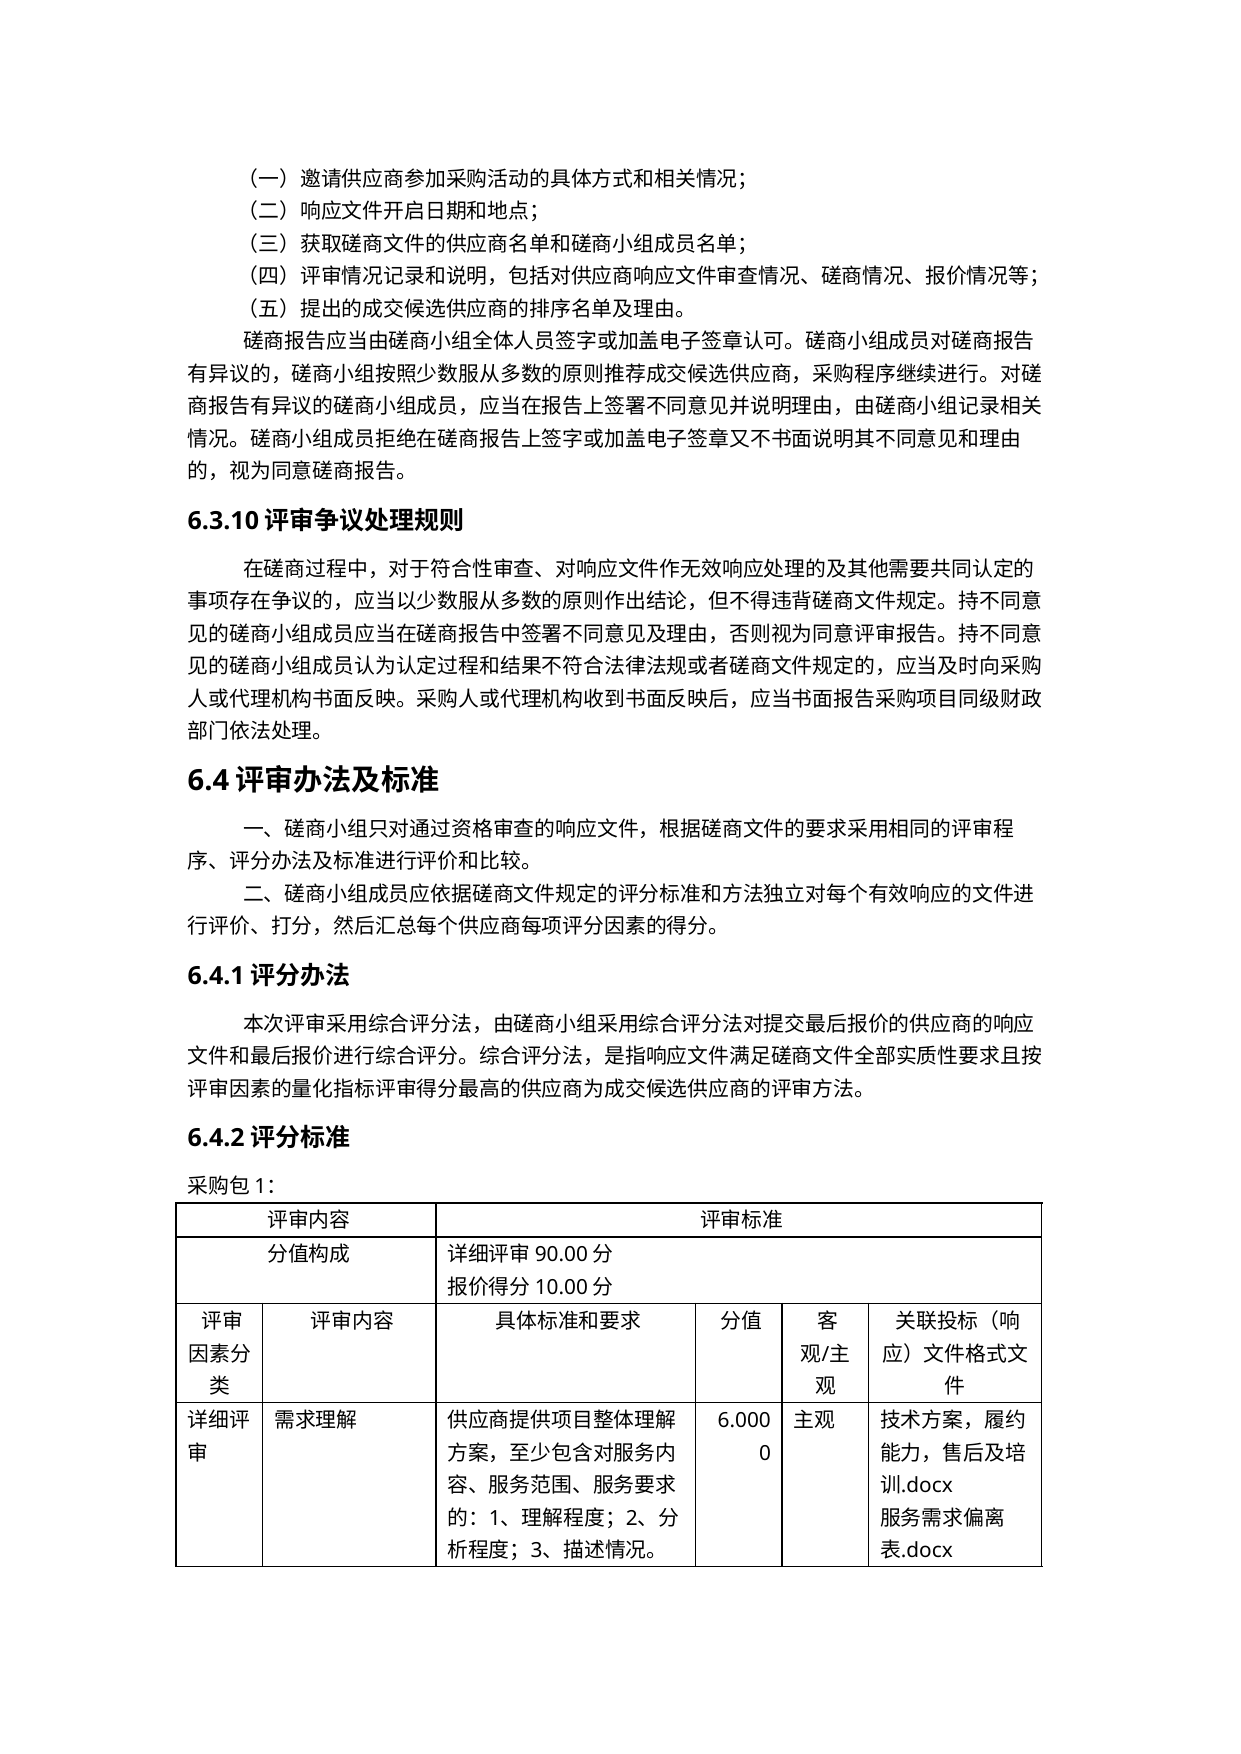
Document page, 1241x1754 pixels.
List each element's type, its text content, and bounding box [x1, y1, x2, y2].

text （一）邀请供应商参加采购活动的具体方式和相关情况； [187, 162, 1053, 194]
text 6.4评审办法及标准 [187, 747, 1053, 812]
text 一、磋商小组只对通过资格审查的响应文件，根据磋商文件的要求采用相同的评审程序、评分办法及标准进行评价和比较。 [187, 812, 1053, 877]
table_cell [437, 1403, 695, 1566]
table_header 评审内容 [177, 1204, 435, 1236]
table_cell 详细评审 [177, 1403, 262, 1566]
text （二）响应文件开启日期和地点； [187, 194, 1053, 227]
text 在磋商过程中，对于符合性审查、对响应文件作无效响应处理的及其他需要共同认定的事项存在争议的，应当以少数服从多数的原则作出结论，但不得违背磋商文件规定。持不同意见的磋商小组成员应当在磋商报告中签署不同意见及理由，否则视为同意评审报告。持不同意见的磋商小组成员认为认定过程和结果不符合法律法规或者磋商文件规定的，应当及时向采购人或代理机构书面反映。采购人或代理机构收到书面反映后，应当书面报告采购项目同级财政部门依法处理。 [187, 552, 1053, 747]
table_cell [869, 1403, 1041, 1566]
table_cell 6.0000 [696, 1403, 781, 1566]
text （五）提出的成交候选供应商的排序名单及理由。 [187, 292, 1053, 324]
table_cell 详细评审90.00分 报价得分10.00分 [437, 1238, 1041, 1303]
table_cell 评审内容 [263, 1304, 435, 1402]
table_cell 关联投标（响应）文件格式文件 [869, 1304, 1041, 1402]
text （三）获取磋商文件的供应商名单和磋商小组成员名单； [187, 227, 1053, 259]
table_cell 评审因素分类 [177, 1304, 262, 1402]
table_cell 需求理解 [263, 1403, 435, 1566]
table_cell 分值构成 [177, 1238, 435, 1303]
text （四）评审情况记录和说明，包括对供应商响应文件审查情况、磋商情况、报价情况等； [187, 259, 1053, 292]
text 磋商报告应当由磋商小组全体人员签字或加盖电子签章认可。磋商小组成员对磋商报告有异议的，磋商小组按照少数服从多数的原则推荐成交候选供应商，采购程序继续进行。对磋商报告有异议的磋商小组成员，应当在报告上签署不同意见并说明理由，由磋商小组记录相关情况。磋商小组成员拒绝在磋商报告上签字或加盖电子签章又不书面说明其不同意见和理由的，视为同意磋商报告。 [187, 324, 1053, 487]
table_cell 主观 [783, 1403, 868, 1566]
table_header 评审标准 [437, 1204, 1041, 1236]
text 采购包1： [187, 1169, 1053, 1202]
text 6.4.2评分标准 [187, 1104, 1053, 1169]
text 二、磋商小组成员应依据磋商文件规定的评分标准和方法独立对每个有效响应的文件进行评价、打分，然后汇总每个供应商每项评分因素的得分。 [187, 877, 1053, 942]
table_cell 分值 [696, 1304, 781, 1402]
text 6.3.10评审争议处理规则 [187, 487, 1053, 552]
table_cell 客观/主观 [783, 1304, 868, 1402]
text 本次评审采用综合评分法，由磋商小组采用综合评分法对提交最后报价的供应商的响应文件和最后报价进行综合评分。综合评分法，是指响应文件满足磋商文件全部实质性要求且按评审因素的量化指标评审得分最高的供应商为成交候选供应商的评审方法。 [187, 1007, 1053, 1104]
text 6.4.1评分办法 [187, 942, 1053, 1007]
table_cell 具体标准和要求 [437, 1304, 695, 1402]
